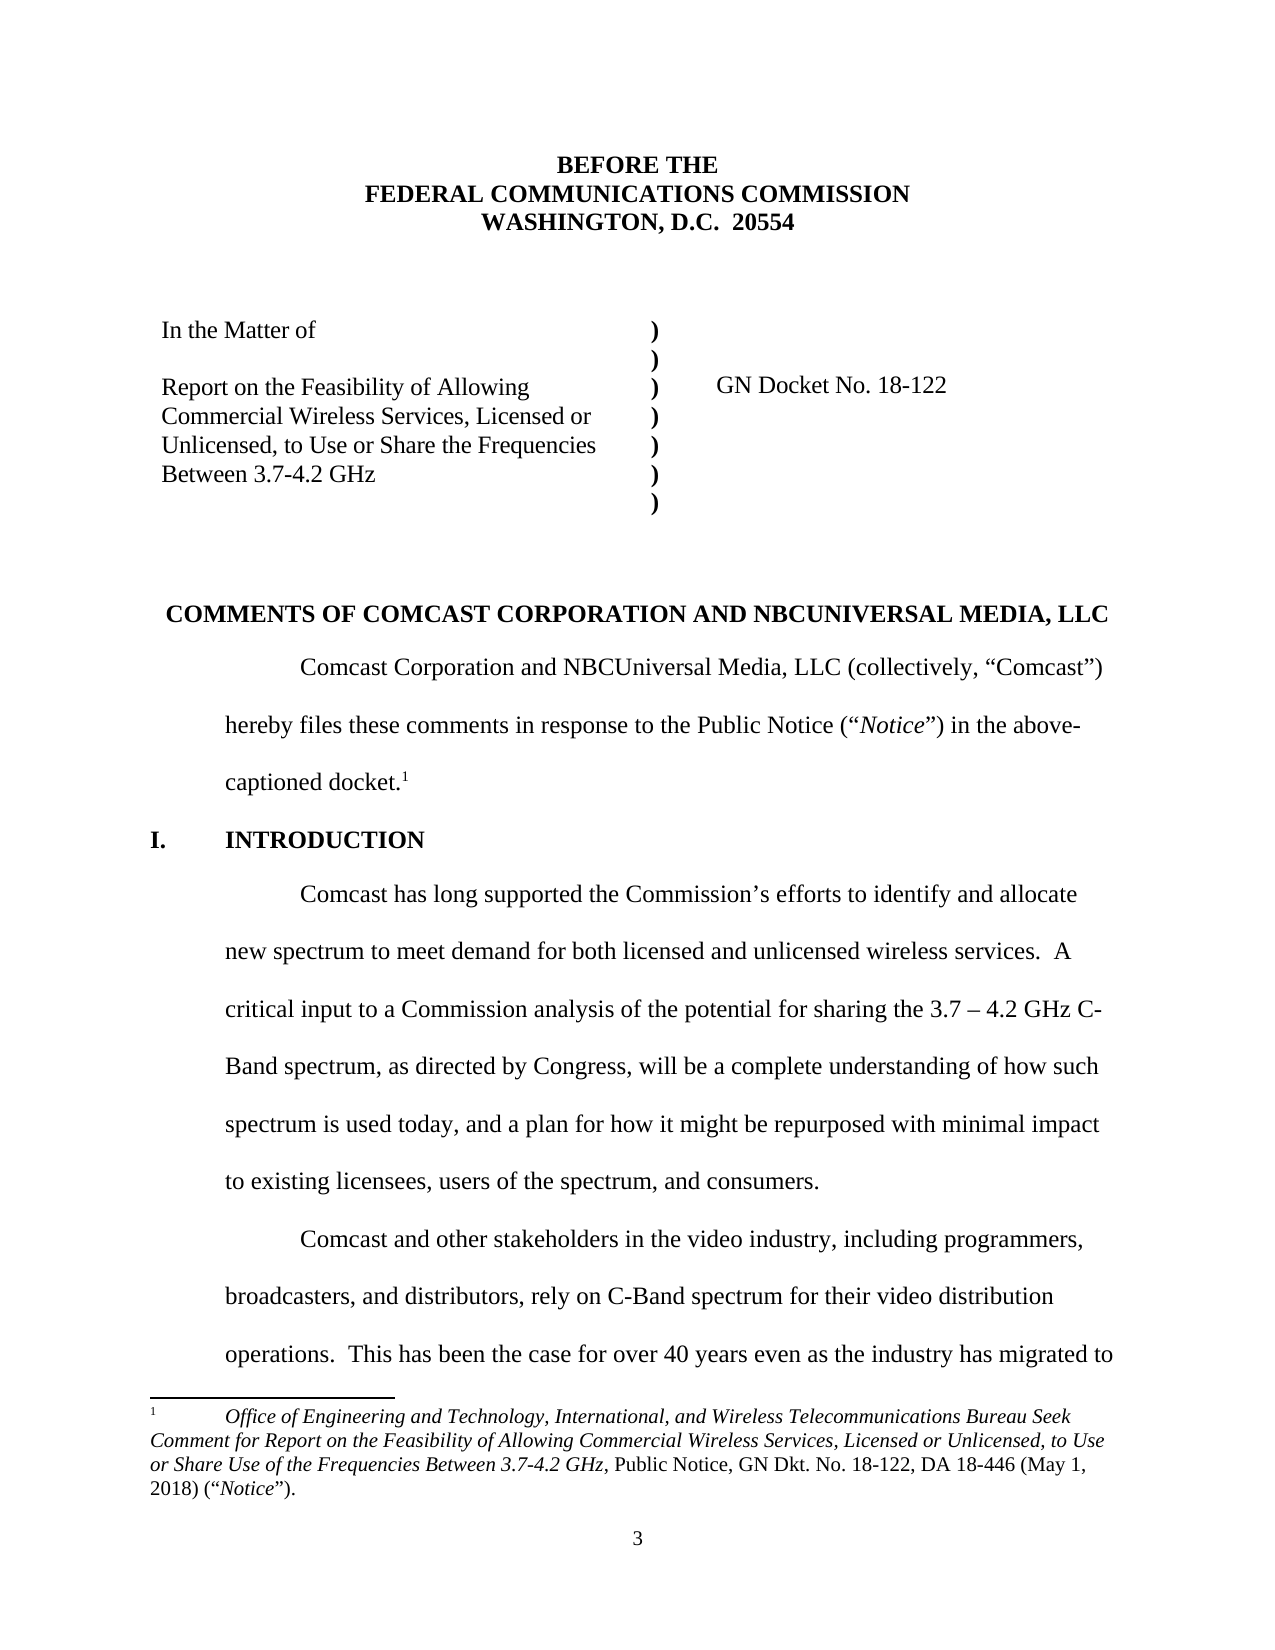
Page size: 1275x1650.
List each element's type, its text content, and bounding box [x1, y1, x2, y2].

table_header ) ) ) ) ) ) ) [639, 315, 705, 545]
text WASHINGTON, D.C. 20554 [150, 207, 1125, 236]
text Comcast Corporation and NBCUniversal Media, LLC (collectively, “Comcast”) hereby files these comments in response to the Public Notice (“Notice”) in the above-captioned docket. [225, 652, 1125, 796]
text Comcast has long supported the Commission’s efforts to identify and allocate new spectrum to meet demand for both licensed and unlicensed wireless services. A critical input to a Commission analysis of the potential for sharing the 3.7 – 4.2 GHz C-Band spectrum, as directed by Congress, will be a complete understanding of how such spectrum is used today, and a plan for how it might be repurposed with minimal impact to existing licensees, users of the spectrum, and consumers. [225, 879, 1125, 1195]
text BEFORE THE [150, 150, 1125, 179]
text FEDERAL COMMUNICATIONS COMMISSION [150, 179, 1125, 207]
subtitle INTRODUCTION [150, 825, 1125, 854]
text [225, 1224, 1125, 1367]
text COMMENTS OF COMCAST CORPORATION AND NBCUNIVERSAL MEDIA, LLC [150, 599, 1125, 627]
table_header GN Docket No. 18-122 [705, 315, 1147, 545]
table_header In the Matter of Report on the Feasibility of Allowing Commercial Wireless Services, Licensed or Unlicensed, to Use or Share the Frequencies Between 3.7-4.2 GHz [150, 315, 639, 545]
